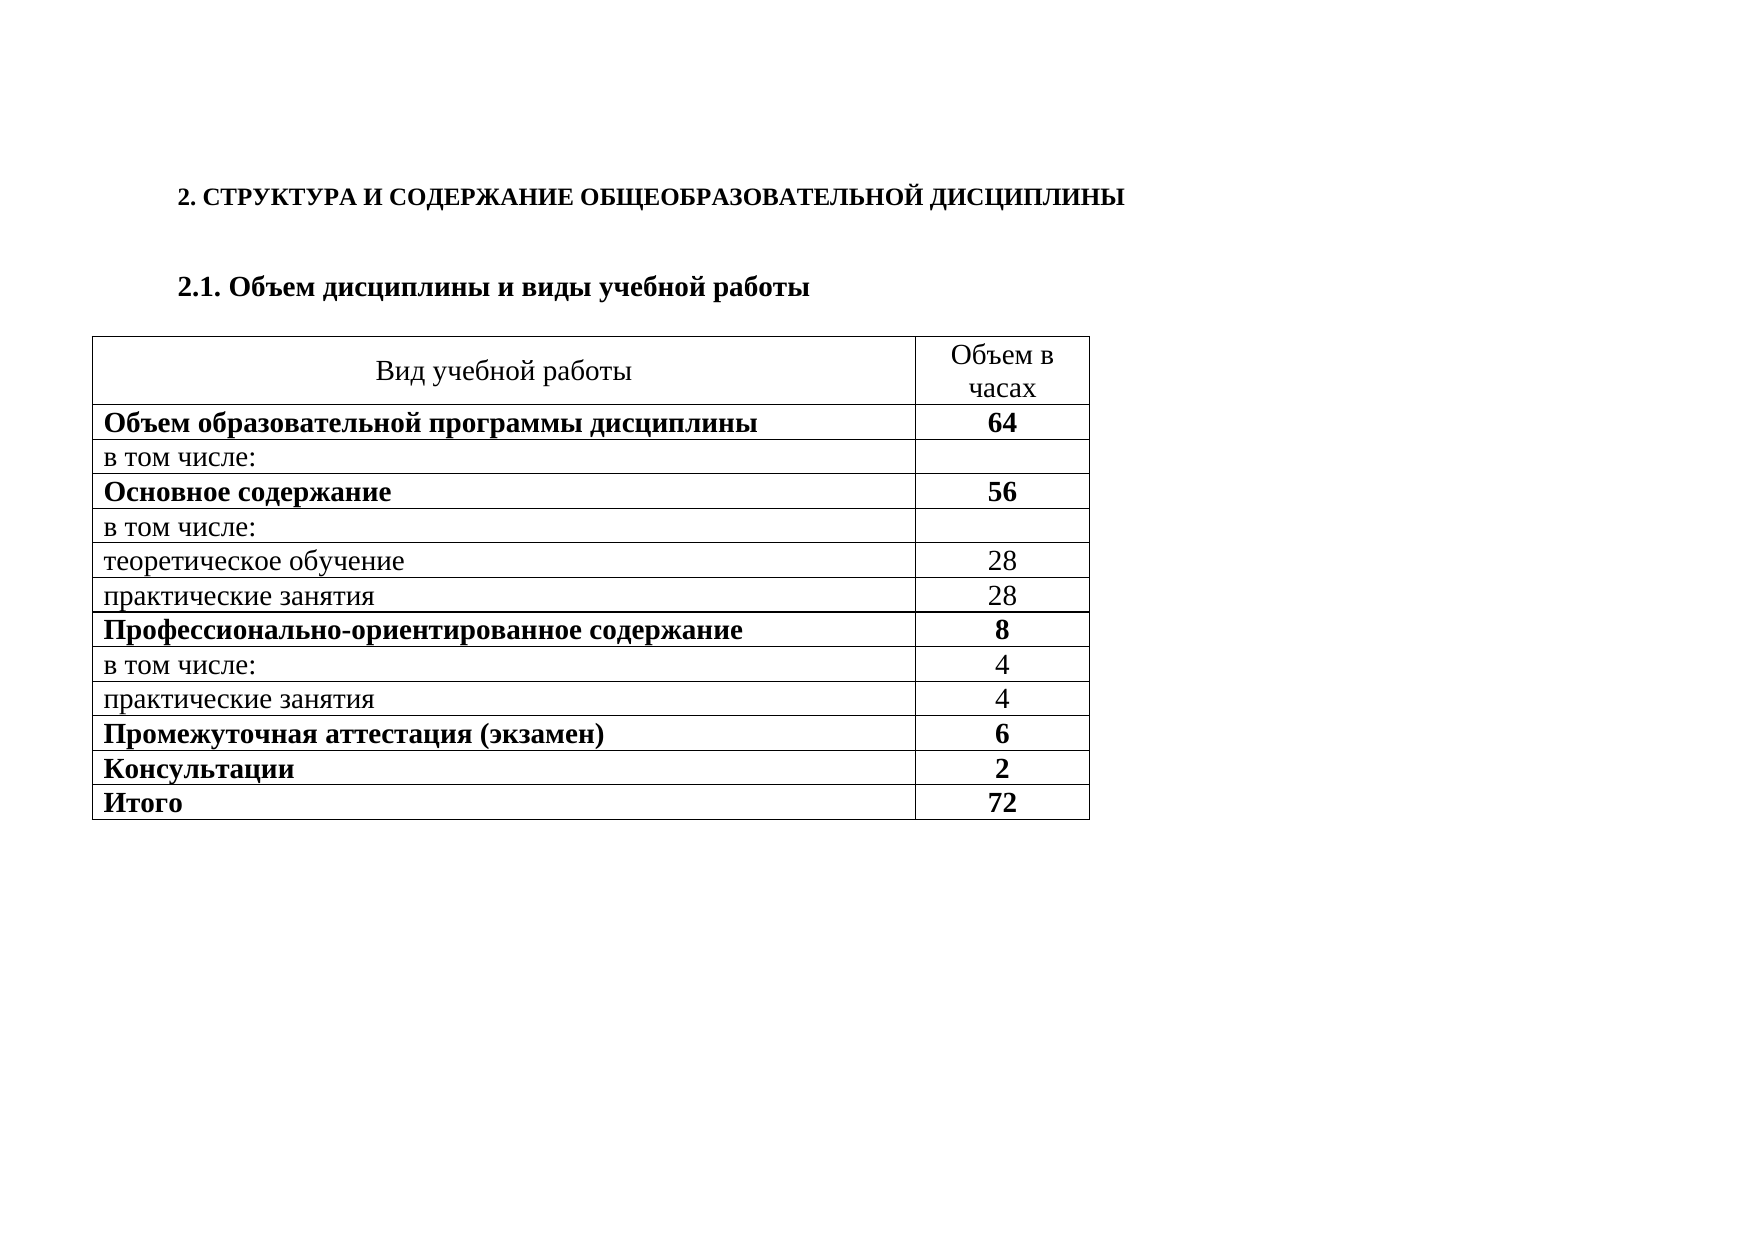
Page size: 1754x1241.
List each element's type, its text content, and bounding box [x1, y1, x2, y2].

table_cell 72 [916, 785, 1089, 819]
table_cell практические занятия [93, 682, 915, 715]
table_cell практические занятия [93, 578, 915, 611]
table_cell 4 [916, 682, 1089, 715]
table_cell 6 [916, 716, 1089, 750]
table_cell Объем образовательной программы дисциплины [93, 405, 915, 438]
table_cell 28 [916, 543, 1089, 577]
table_cell 2 [916, 751, 1089, 784]
table_cell 56 [916, 474, 1089, 508]
table_cell 64 [916, 405, 1089, 438]
table_header Объем в часах [916, 337, 1089, 404]
table_cell теоретическое обучение [93, 543, 915, 577]
table_cell Итого [93, 785, 915, 819]
table_cell Промежуточная аттестация (экзамен) [93, 716, 915, 750]
text 2.1. Объем дисциплины и виды учебной работы [103, 269, 1636, 302]
table_cell в том числе: [93, 647, 915, 681]
table_cell Консультации [93, 751, 915, 784]
table_cell 4 [916, 647, 1089, 681]
table_header Вид учебной работы [93, 337, 915, 404]
table_cell 28 [916, 578, 1089, 611]
table_cell [916, 509, 1089, 542]
table_cell [916, 440, 1089, 473]
table_cell 8 [916, 613, 1089, 646]
table_cell в том числе: [93, 509, 915, 542]
text 2. СТРУКТУРА И СОДЕРЖАНИЕ ОБЩЕОБРАЗОВАТЕЛЬНОЙ ДИСЦИПЛИНЫ [103, 182, 1636, 211]
table_cell Основное содержание [93, 474, 915, 508]
table_cell в том числе: [93, 440, 915, 473]
table_cell Профессионально-ориентированное содержание [93, 613, 915, 646]
